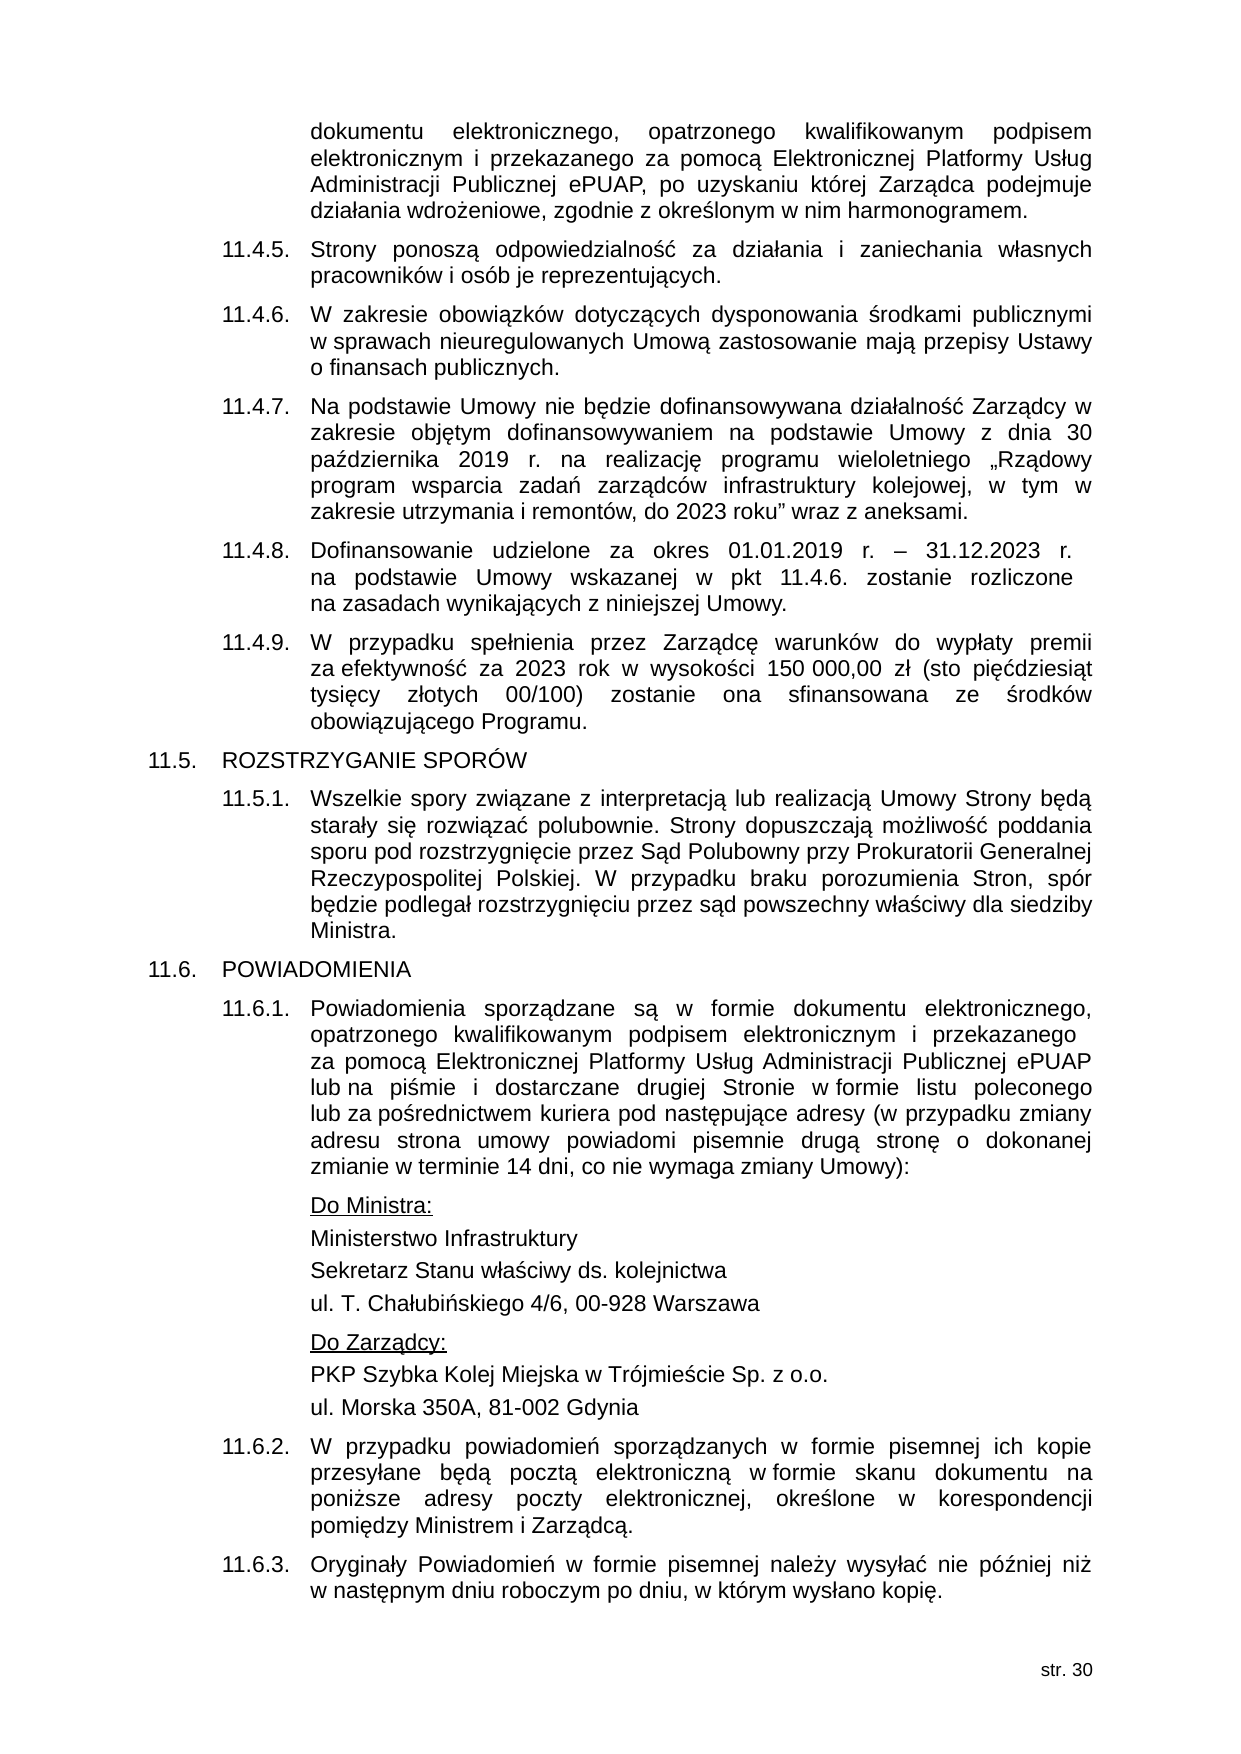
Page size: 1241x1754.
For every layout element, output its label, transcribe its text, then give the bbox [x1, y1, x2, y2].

text Do Ministra: [310, 1192, 1092, 1218]
text ul. Morska 350A, 81-002 Gdynia [310, 1394, 1092, 1420]
list ROZSTRZYGANIE SPORÓW [148, 747, 1092, 773]
text Ministerstwo Infrastruktury [310, 1224, 1092, 1251]
text ul. T. Chałubińskiego 4/6, 00-928 Warszawa [310, 1290, 1092, 1316]
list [222, 118, 1092, 223]
list W przypadku spełnienia przez Zarządcę warunków do wypłaty premii za efektywność za 2023 rok w wysokości 150 000,00 zł (sto pięćdziesiąt tysięcy złotych 00/100) zostanie ona sfinansowana ze środków obowiązującego Programu. [222, 629, 1092, 734]
list Oryginały Powiadomień w formie pisemnej należy wysyłać nie później niż w następnym dniu roboczym po dniu, w którym wysłano kopię. [222, 1551, 1092, 1603]
list Wszelkie spory związane z interpretacją lub realizacją Umowy Strony będą starały się rozwiązać polubownie. Strony dopuszczają możliwość poddania sporu pod rozstrzygnięcie przez Sąd Polubowny przy Prokuratorii Generalnej Rzeczypospolitej Polskiej. W przypadku braku porozumienia Stron, spór będzie podlegał rozstrzygnięciu przez sąd powszechny właściwy dla siedziby Ministra. [222, 785, 1092, 943]
list Na podstawie Umowy nie będzie dofinansowywana działalność Zarządcy w zakresie objętym dofinansowywaniem na podstawie Umowy z dnia 30 października 2019 r. na realizację programu wieloletniego „Rządowy program wsparcia zadań zarządców infrastruktury kolejowej, w tym w zakresie utrzymania i remontów, do 2023 roku” wraz z aneksami. [222, 393, 1092, 524]
text PKP Szybka Kolej Miejska w Trójmieście Sp. z o.o. [310, 1361, 1092, 1387]
text Do Zarządcy: [310, 1328, 1092, 1355]
list W przypadku powiadomień sporządzanych w formie pisemnej ich kopie przesyłane będą pocztą elektroniczną w formie skanu dokumentu na poniższe adresy poczty elektronicznej, określone w korespondencji pomiędzy Ministrem i Zarządcą. [222, 1433, 1092, 1538]
list W zakresie obowiązków dotyczących dysponowania środkami publicznymi w sprawach nieuregulowanych Umową zastosowanie mają przepisy Ustawy o finansach publicznych. [222, 301, 1092, 380]
list Strony ponoszą odpowiedzialność za działania i zaniechania własnych pracowników i osób je reprezentujących. [222, 236, 1092, 289]
text Sekretarz Stanu właściwy ds. kolejnictwa [310, 1257, 1092, 1283]
list POWIADOMIENIA [148, 956, 1092, 982]
list Powiadomienia sporządzane są w formie dokumentu elektronicznego, opatrzonego kwalifikowanym podpisem elektronicznym i przekazanego za pomocą Elektronicznej Platformy Usług Administracji Publicznej ePUAP lub na piśmie i dostarczane drugiej Stronie w formie listu poleconego lub za pośrednictwem kuriera pod następujące adresy (w przypadku zmiany adresu strona umowy powiadomi pisemnie drugą stronę o dokonanej zmianie w terminie 14 dni, co nie wymaga zmiany Umowy): [222, 995, 1092, 1179]
list Dofinansowanie udzielone za okres 01.01.2019 r. – 31.12.2023 r. na podstawie Umowy wskazanej w pkt 11.4.6. zostanie rozliczone na zasadach wynikających z niniejszej Umowy. [222, 537, 1092, 616]
